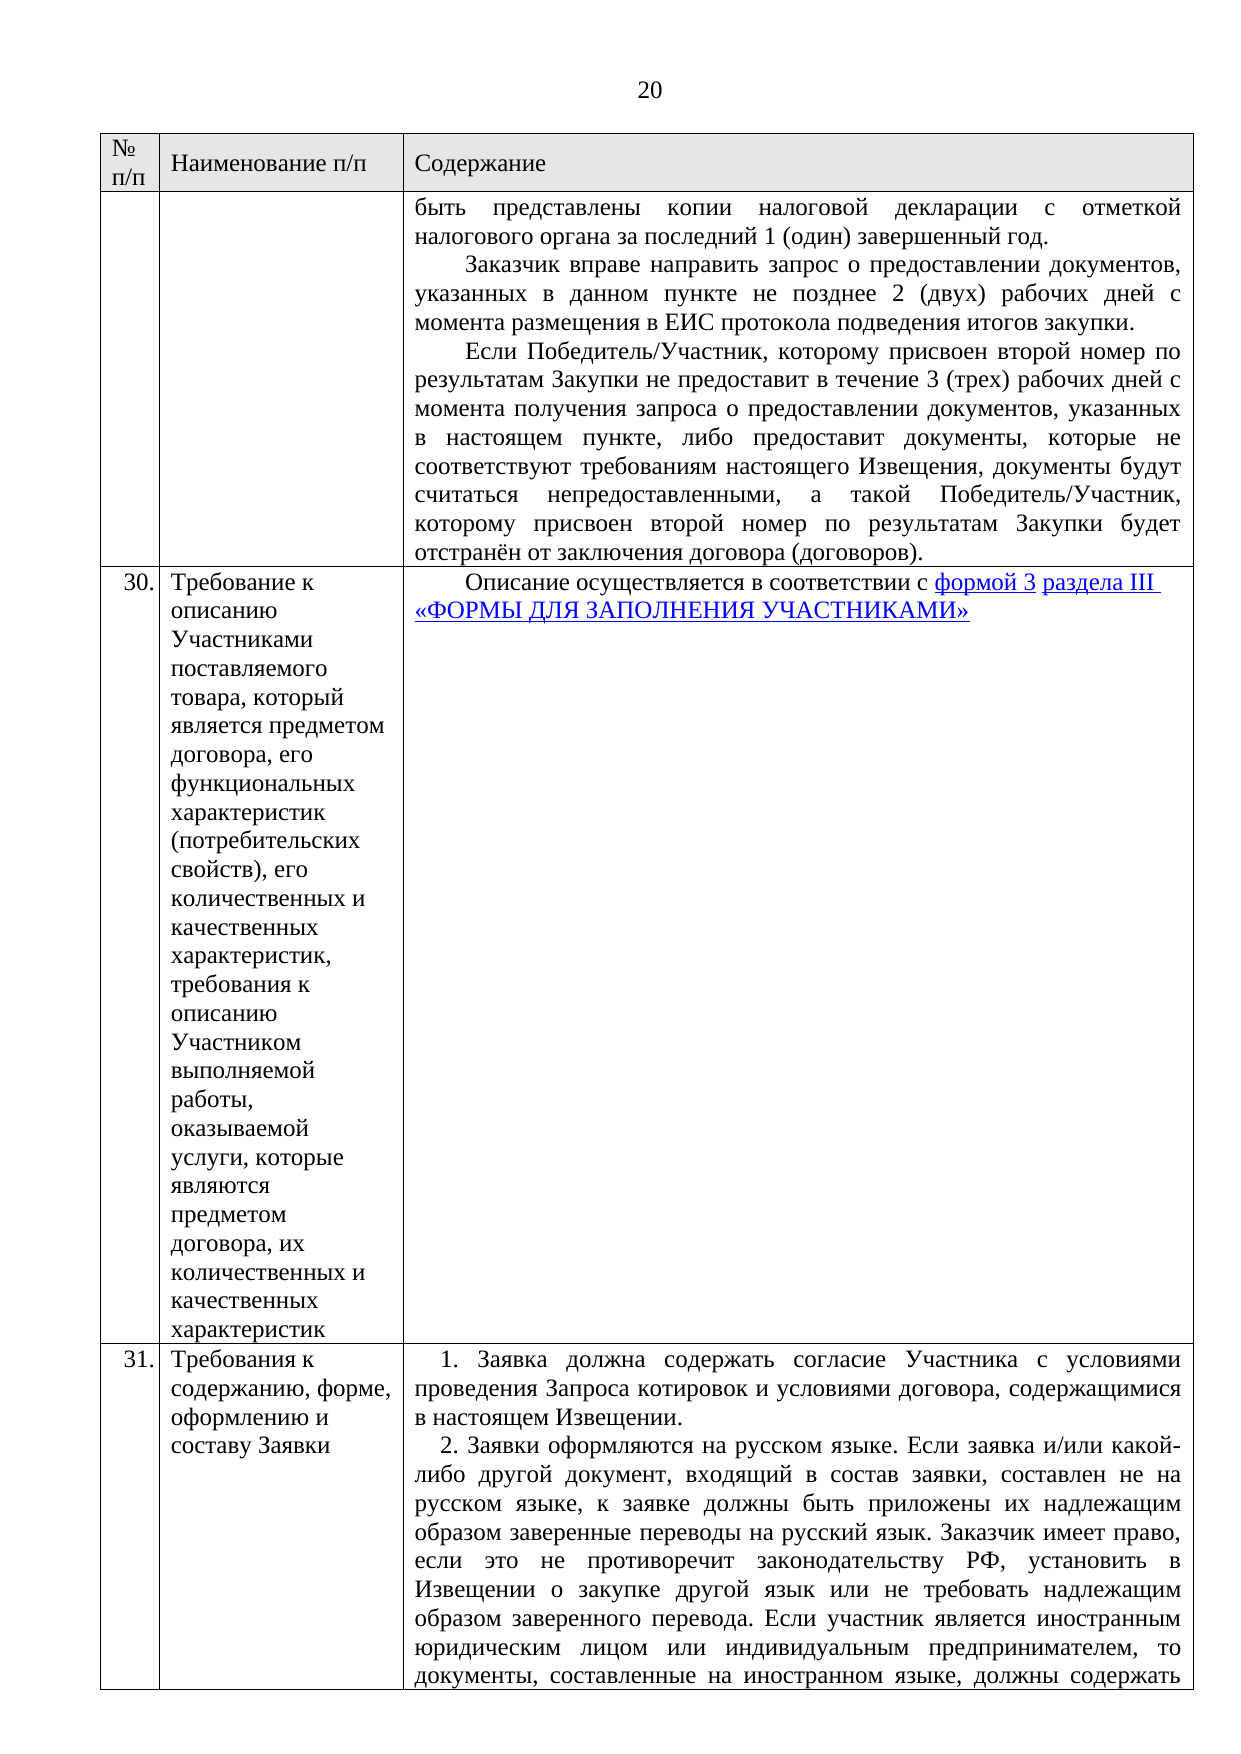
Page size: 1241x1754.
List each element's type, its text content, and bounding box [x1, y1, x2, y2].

table_cell [101, 1344, 159, 1689]
table_cell [101, 567, 159, 1343]
table_cell [101, 192, 159, 566]
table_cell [160, 1344, 403, 1689]
table_header Наименование п/п [160, 134, 403, 191]
table_cell Описание осуществляется в соответствии с формой 3 раздела III «ФОРМЫ ДЛЯ ЗАПОЛНЕНИЯ УЧАСТНИКАМИ» [404, 567, 1193, 1343]
table_header Содержание [404, 134, 1193, 191]
table_cell Требование к описанию Участниками поставляемого товара, который является предметом договора, его функциональных характеристик (потребительских свойств), его количественных и качественных характеристик, требования к описанию Участником выполняемой работы, оказываемой услуги, которые являются предметом договора, их количественных и качественных характеристик [160, 567, 403, 1343]
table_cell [160, 192, 403, 566]
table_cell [404, 1344, 1193, 1689]
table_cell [404, 192, 1193, 566]
table_header № п/п [101, 134, 159, 191]
